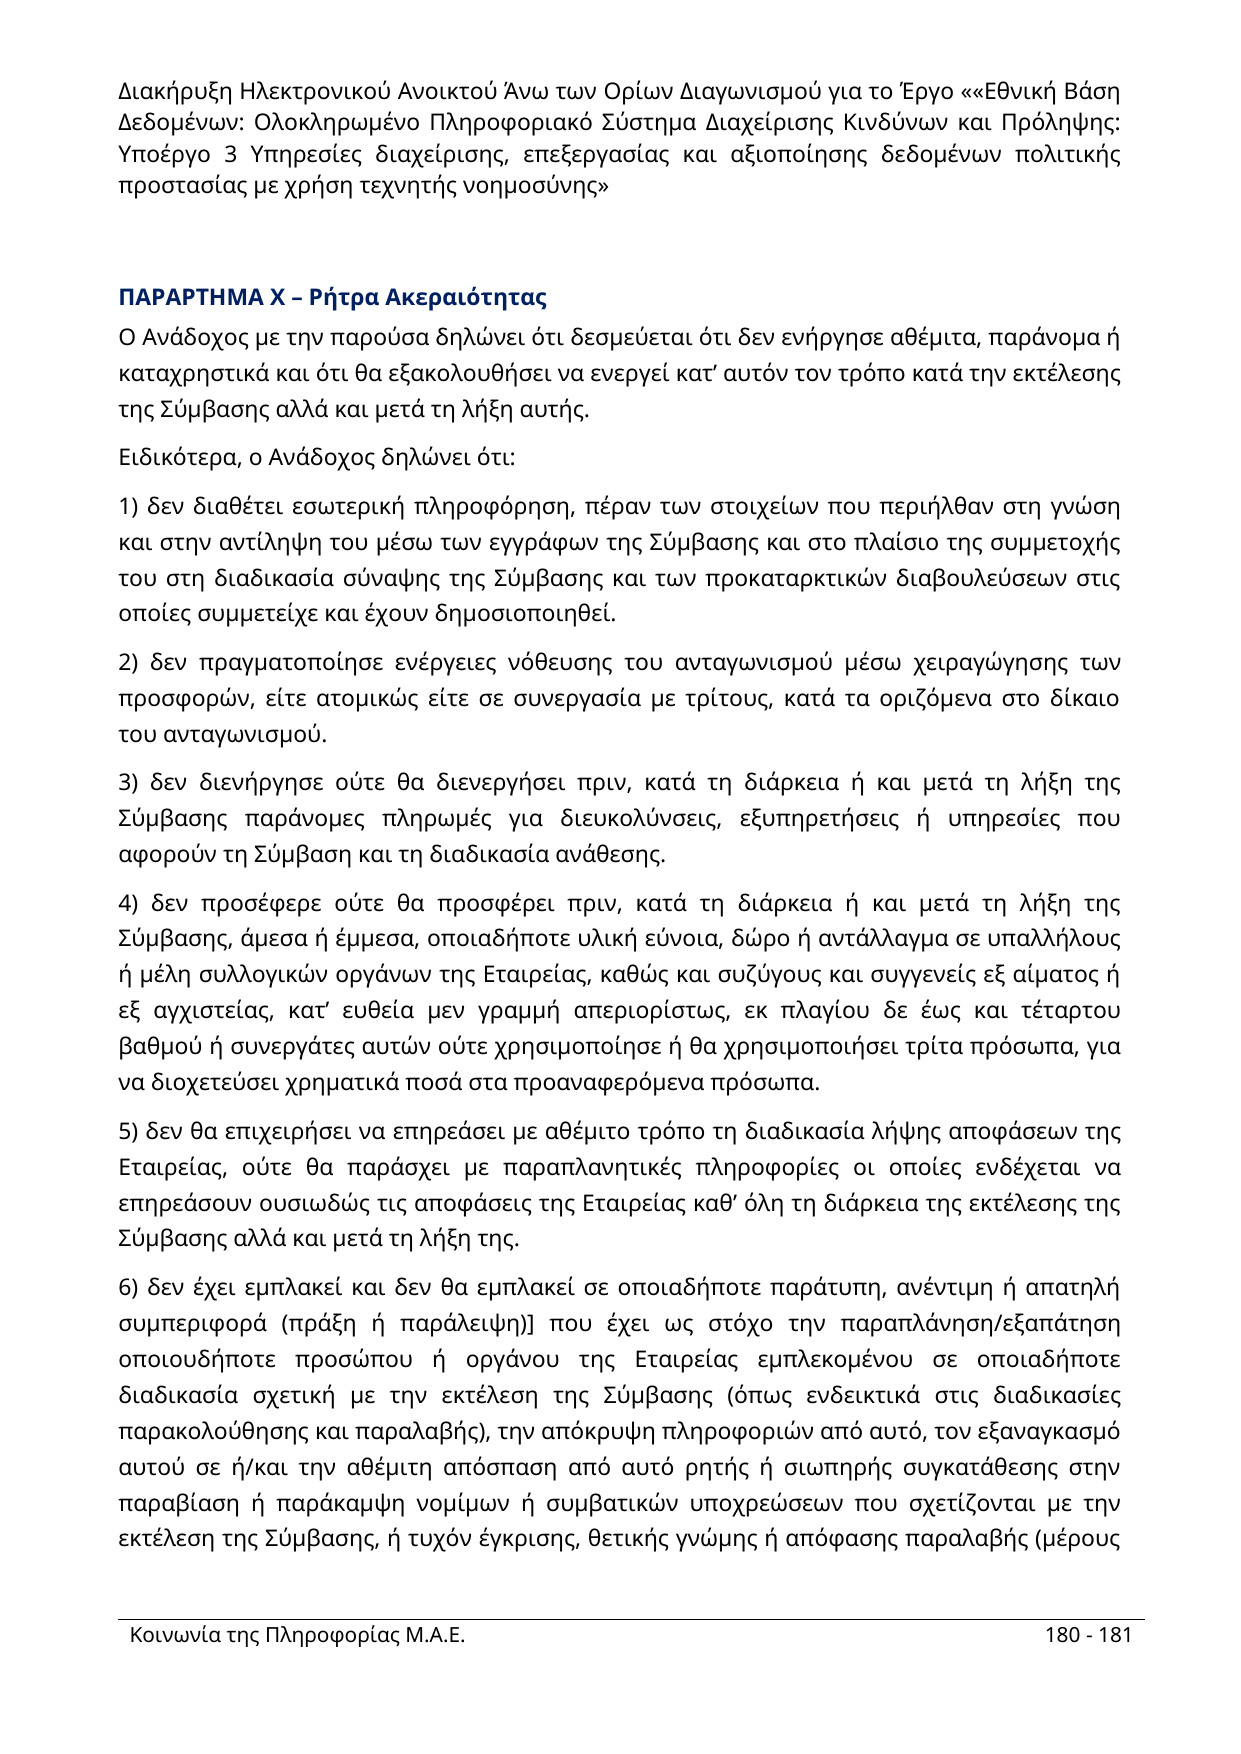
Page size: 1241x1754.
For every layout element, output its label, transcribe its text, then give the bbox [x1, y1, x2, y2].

text 2) δεν πραγματοποίησε ενέργειες νόθευσης του ανταγωνισμού μέσω χειραγώγησης των προσφορών, είτε ατομικώς είτε σε συνεργασία με τρίτους, κατά τα οριζόμενα στο δίκαιο του ανταγωνισμού. [118, 646, 1122, 749]
text Ο Ανάδοχος με την παρούσα δηλώνει ότι δεσμεύεται ότι δεν ενήργησε αθέμιτα, παράνομα ή καταχρηστικά και ότι θα εξακολουθήσει να ενεργεί κατ’ αυτόν τον τρόπο κατά την εκτέλεσης της Σύμβασης αλλά και μετά τη λήξη αυτής. [118, 321, 1122, 424]
text Ειδικότερα, ο Ανάδοχος δηλώνει ότι: [118, 441, 1122, 472]
subtitle ΠΑΡΑΡΤΗΜΑ X – Ρήτρα Ακεραιότητας [118, 281, 1122, 312]
text 3) δεν διενήργησε ούτε θα διενεργήσει πριν, κατά τη διάρκεια ή και μετά τη λήξη της Σύμβασης παράνομες πληρωμές για διευκολύνσεις, εξυπηρετήσεις ή υπηρεσίες που αφορούν τη Σύμβαση και τη διαδικασία ανάθεσης. [118, 766, 1122, 869]
text 4) δεν προσέφερε ούτε θα προσφέρει πριν, κατά τη διάρκεια ή και μετά τη λήξη της Σύμβασης, άμεσα ή έμμεσα, οποιαδήποτε υλική εύνοια, δώρο ή αντάλλαγμα σε υπαλλήλους ή μέλη συλλογικών οργάνων της Εταιρείας, καθώς και συζύγους και συγγενείς εξ αίματος ή εξ αγχιστείας, κατ’ ευθεία μεν γραμμή απεριορίστως, εκ πλαγίου δε έως και τέταρτου βαθμού ή συνεργάτες αυτών ούτε χρησιμοποίησε ή θα χρησιμοποιήσει τρίτα πρόσωπα, για να διοχετεύσει χρηματικά ποσά στα προαναφερόμενα πρόσωπα. [118, 886, 1122, 1097]
text 1) δεν διαθέτει εσωτερική πληροφόρηση, πέραν των στοιχείων που περιήλθαν στη γνώση και στην αντίληψη του μέσω των εγγράφων της Σύμβασης και στο πλαίσιο της συμμετοχής του στη διαδικασία σύναψης της Σύμβασης και των προκαταρκτικών διαβουλεύσεων στις οποίες συμμετείχε και έχουν δημοσιοποιηθεί. [118, 489, 1122, 629]
text 5) δεν θα επιχειρήσει να επηρεάσει με αθέμιτο τρόπο τη διαδικασία λήψης αποφάσεων της Εταιρείας, ούτε θα παράσχει με παραπλανητικές πληροφορίες οι οποίες ενδέχεται να επηρεάσουν ουσιωδώς τις αποφάσεις της Εταιρείας καθ’ όλη τη διάρκεια της εκτέλεσης της Σύμβασης αλλά και μετά τη λήξη της. [118, 1114, 1122, 1254]
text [118, 1271, 1122, 1554]
